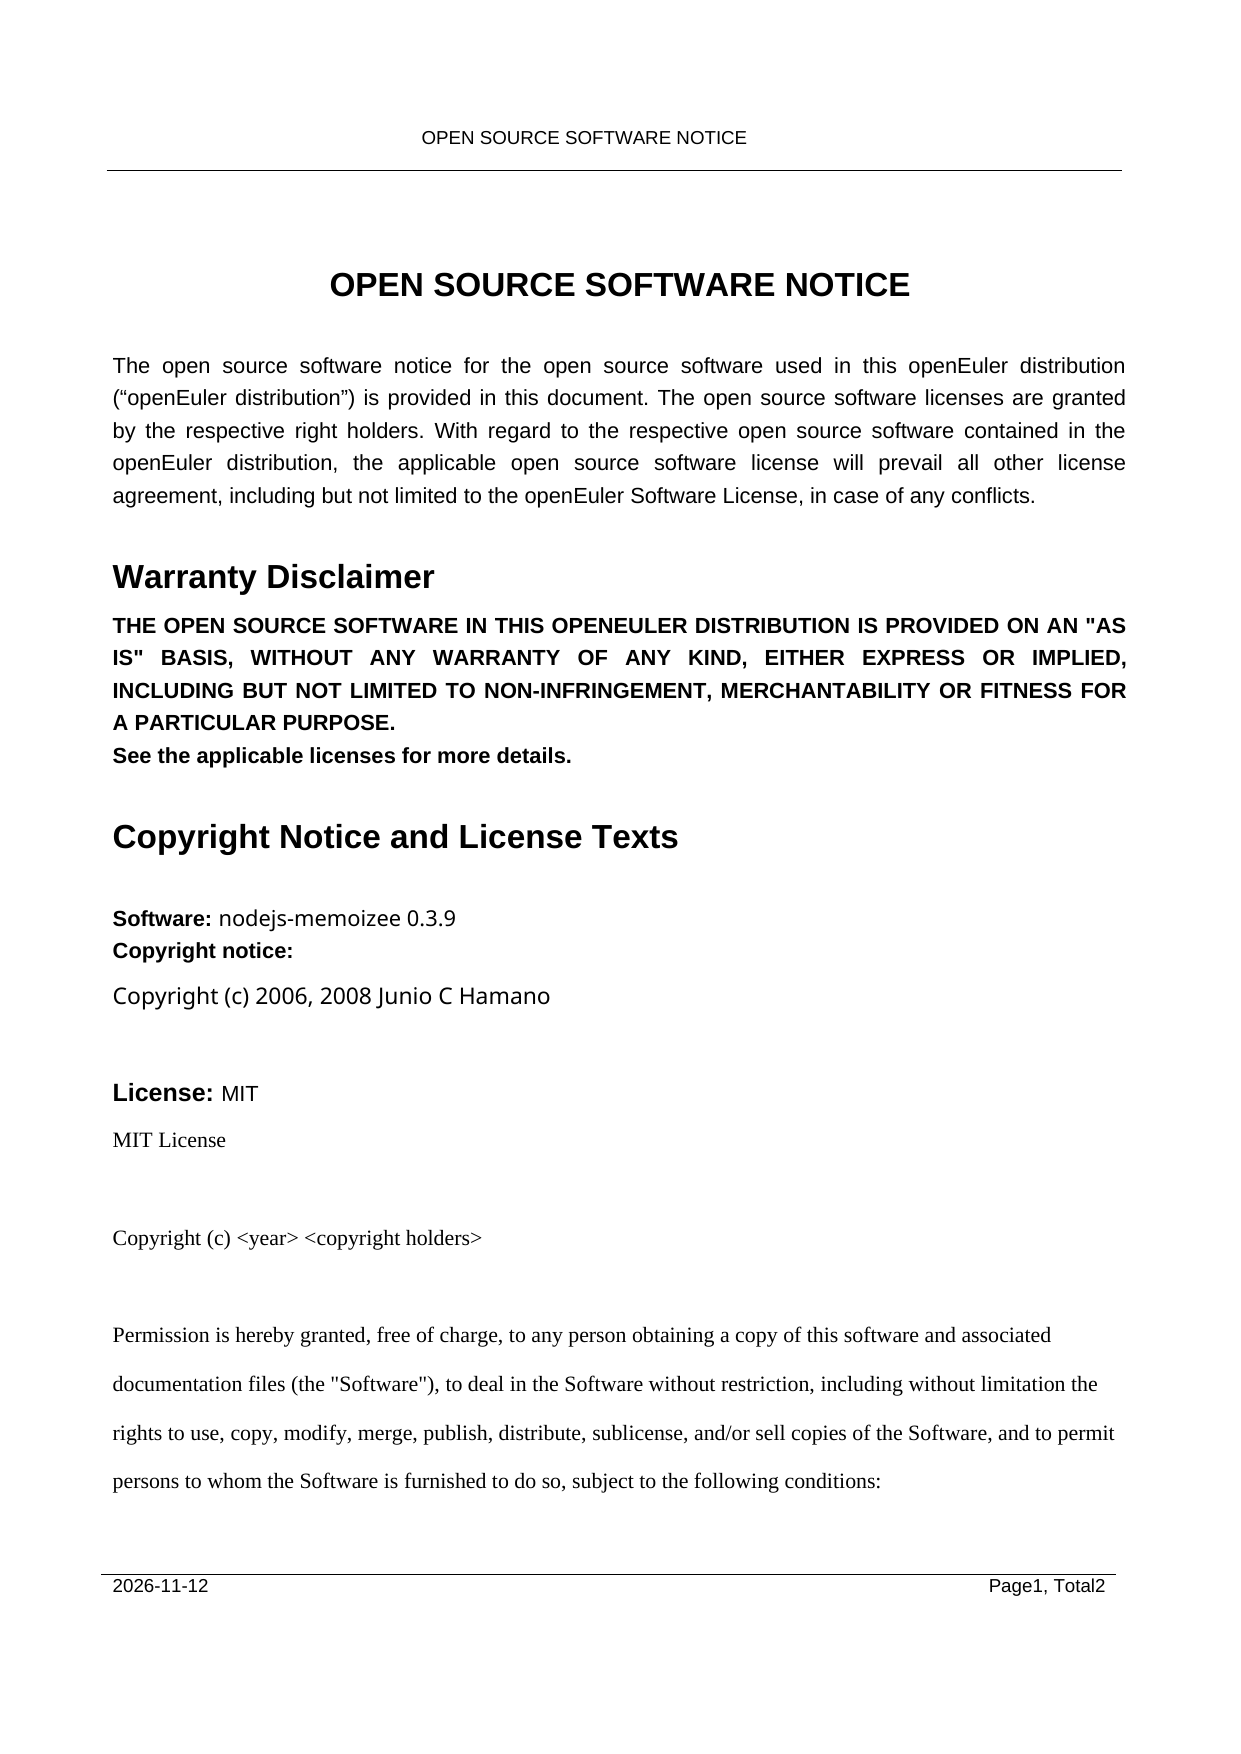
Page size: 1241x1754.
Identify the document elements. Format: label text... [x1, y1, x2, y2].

text Warranty Disclaimer [112, 544, 1128, 609]
text Copyright Notice and License Texts [112, 804, 1128, 869]
text OPEN SOURCE SOFTWARE NOTICE [112, 251, 1128, 316]
text Copyright (c) 2006, 2008 Junio C Hamano [112, 979, 1128, 1060]
text License: MIT [112, 1077, 1128, 1109]
text THE OPEN SOURCE SOFTWARE IN THIS OPENEULER DISTRIBUTION IS PROVIDED ON AN "AS IS" BASIS, WITHOUT ANY WARRANTY OF ANY KIND, EITHER EXPRESS OR IMPLIED, INCLUDING BUT NOT LIMITED TO NON-INFRINGEMENT, MERCHANTABILITY OR FITNESS FOR A PARTICULAR PURPOSE. See the applicable licenses for more details. [112, 609, 1128, 771]
text Copyright notice: [112, 934, 1128, 966]
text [112, 1123, 1128, 1497]
text The open source software notice for the open source software used in this openEuler distribution (“openEuler distribution”) is provided in this document. The open source software licenses are granted by the respective right holders. With regard to the respective open source software contained in the openEuler distribution, the applicable open source software license will prevail all other license agreement, including but not limited to the openEuler Software License, in case of any conflicts. [112, 349, 1128, 511]
text Software: nodejs-memoizee 0.3.9 [112, 901, 1128, 934]
